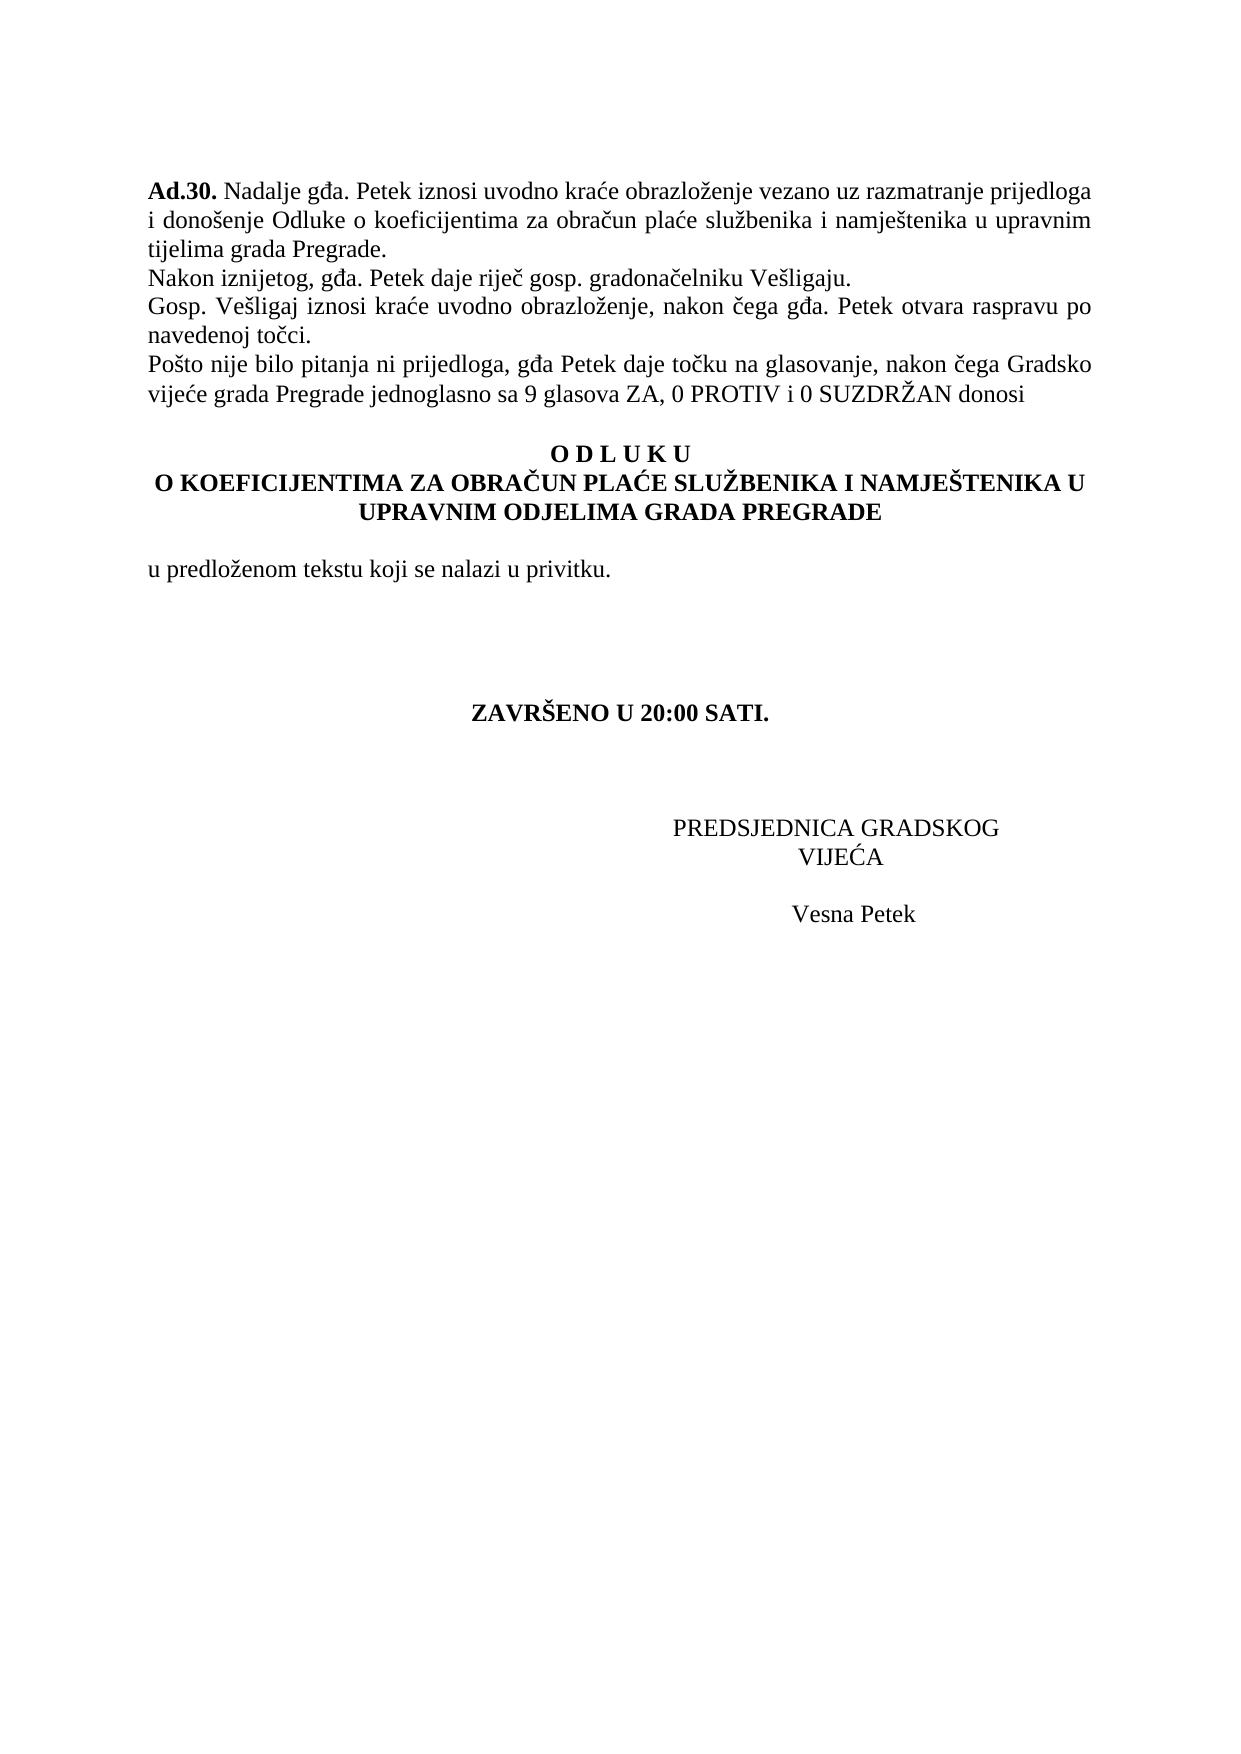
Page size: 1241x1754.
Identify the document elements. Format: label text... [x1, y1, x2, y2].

text PREDSJEDNICA GRADSKOG [148, 813, 1093, 842]
text Ad.30. Nadalje gđa. Petek iznosi uvodno kraće obrazloženje vezano uz razmatranje prijedloga i donošenje Odluke o koeficijentima za obračun plaće službenika i namještenika u upravnim tijelima grada Pregrade. [148, 176, 1093, 263]
text VIJEĆA [148, 842, 1093, 870]
text O KOEFICIJENTIMA ZA OBRAČUN PLAĆE SLUŽBENIKA I NAMJEŠTENIKA U [148, 468, 1093, 497]
text Pošto nije bilo pitanja ni prijedloga, gđa Petek daje točku na glasovanje, nakon čega Gradsko vijeće grada Pregrade jednoglasno sa 9 glasova ZA, 0 PROTIV i 0 SUZDRŽAN donosi [148, 349, 1093, 408]
text UPRAVNIM ODJELIMA GRADA PREGRADE [148, 497, 1093, 525]
text u predloženom tekstu koji se nalazi u privitku. [148, 554, 1093, 583]
text O D L U K U [148, 439, 1093, 468]
text Vesna Petek [148, 899, 1093, 928]
text Gosp. Vešligaj iznosi kraće uvodno obrazloženje, nakon čega gđa. Petek otvara raspravu po navedenoj točci. [148, 291, 1093, 349]
text ZAVRŠENO U 20:00 SATI. [148, 698, 1093, 727]
text Nakon iznijetog, gđa. Petek daje riječ gosp. gradonačelniku Vešligaju. [148, 263, 1093, 291]
